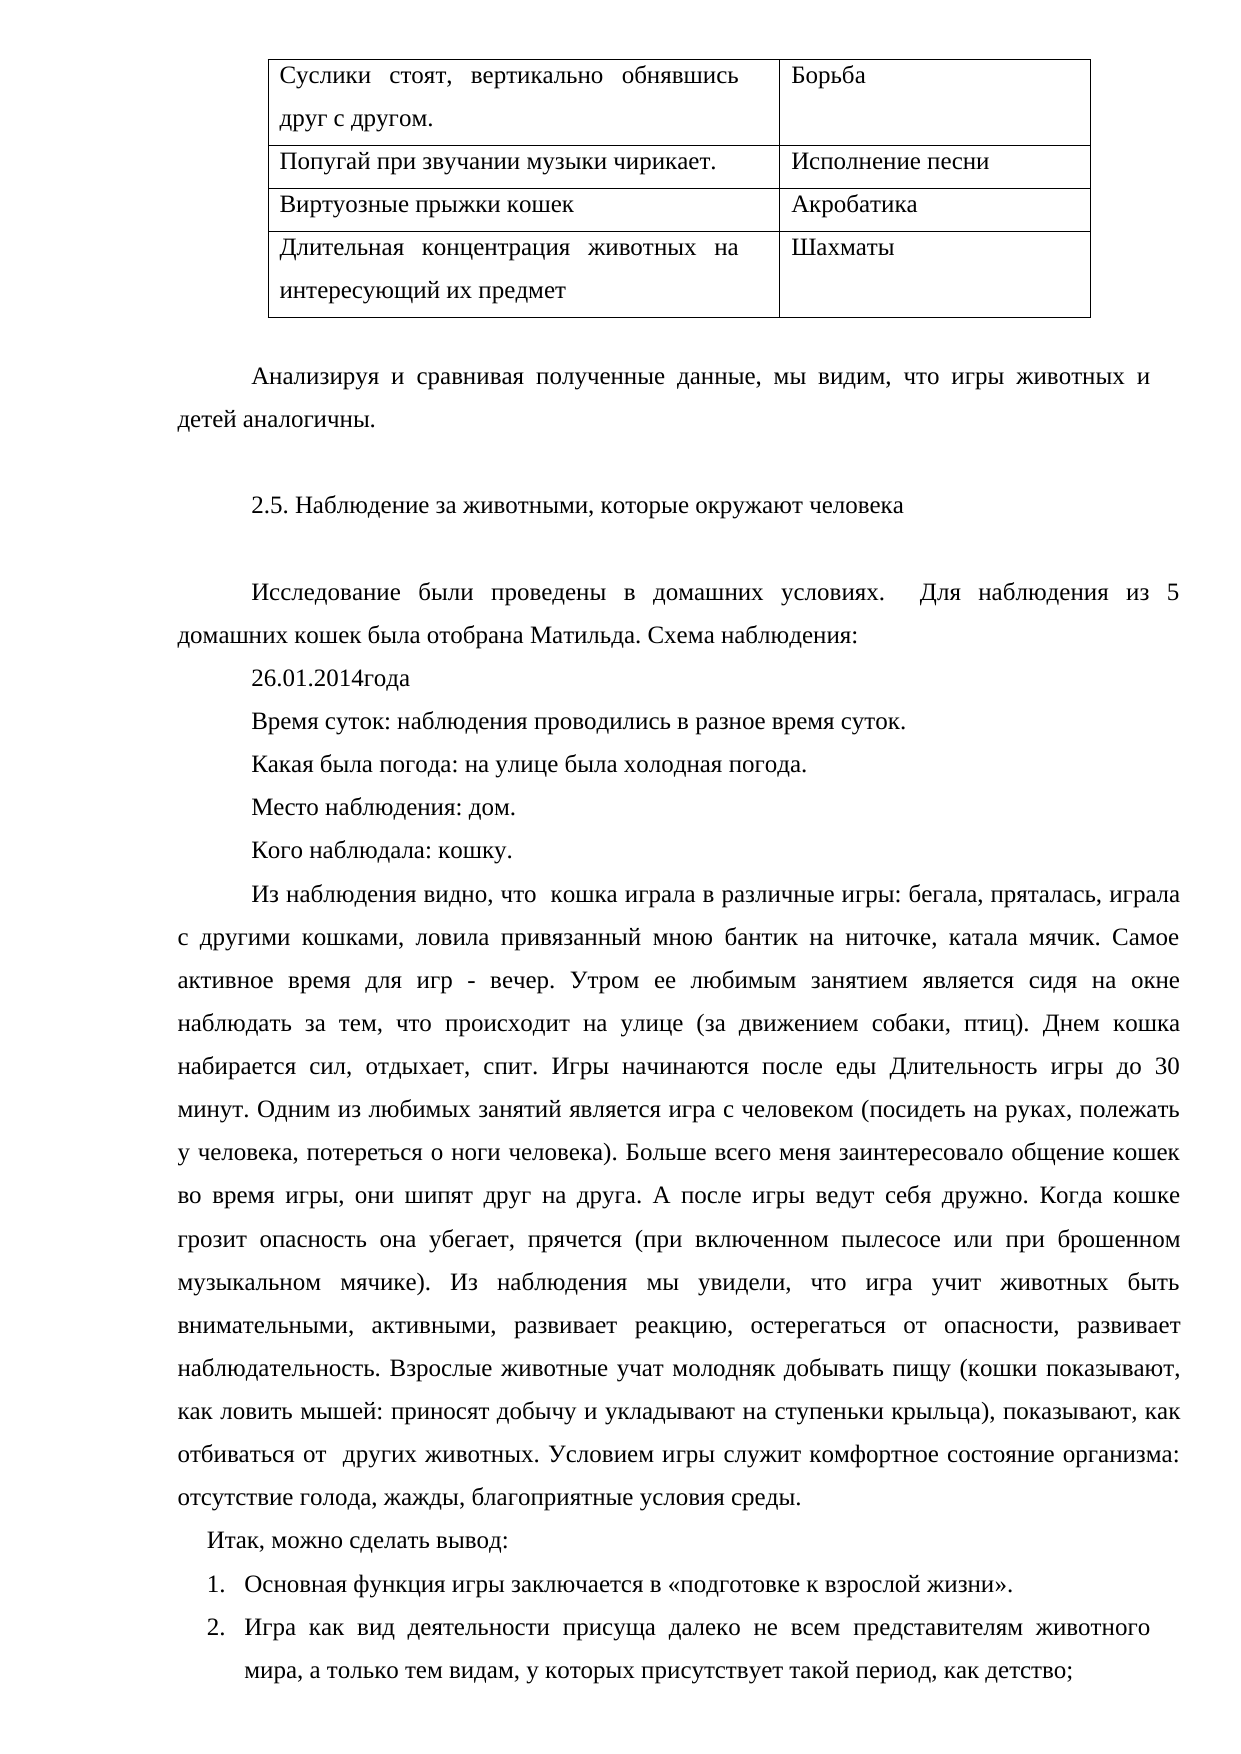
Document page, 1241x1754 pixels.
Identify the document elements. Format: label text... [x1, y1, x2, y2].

text Анализируя и сравнивая полученные данные, мы видим, что игры животных и детей аналогичны. [177, 361, 1152, 433]
table_cell Суслики стоят, вертикально обнявшись друг с другом. [269, 60, 779, 145]
table_cell Акробатика [780, 189, 1090, 231]
list Основная функция игры заключается в «подготовке к взрослой жизни». [207, 1569, 1152, 1597]
table_cell Шахматы [780, 232, 1090, 317]
text Из наблюдения видно, что кошка играла в различные игры: бегала, пряталась, играла с другими кошками, ловила привязанный мною бантик на ниточке, катала мячик. Самое активное время для игр - вечер. Утром ее любимым занятием является сидя на окне наблюдать за тем, что происходит на улице (за движением собаки, птиц). Днем кошка набирается сил, отдыхает, спит. Игры начинаются после еды Длительность игры до 30 минут. Одним из любимых занятий является игра с человеком (посидеть на руках, полежать у человека, потереться о ноги человека). Больше всего меня заинтересовало общение кошек во время игры, они шипят друг на друга. А после игры ведут себя дружно. Когда кошке грозит опасность она убегает, прячется (при включенном пылесосе или при брошенном музыкальном мячике). Из наблюдения мы увидели, что игра учит животных быть внимательными, активными, развивает реакцию, остерегаться от опасности, развивает наблюдательность. Взрослые животные учат молодняк добывать пищу (кошки показывают, как ловить мышей: приносят добычу и укладывают на ступеньки крыльца), показывают, как отбиваться от других животных. Условием игры служит комфортное состояние организма: отсутствие голода, жажды, благоприятные условия среды. [177, 879, 1181, 1511]
text Исследование были проведены в домашних условиях. Для наблюдения из 5 домашних кошек была отобрана Матильда. Схема наблюдения: [177, 577, 1181, 649]
text Место наблюдения: дом. [177, 792, 1152, 821]
table_cell Длительная концентрация животных на интересующий их предмет [269, 232, 779, 317]
text 2.5. Наблюдение за животными, которые окружают человека [177, 491, 1181, 519]
list Игра как вид деятельности присуща далеко не всем представителям животного мира, а только тем видам, у которых присутствует такой период, как детство; [207, 1612, 1152, 1684]
table_cell Виртуозные прыжки кошек [269, 189, 779, 231]
text Кого наблюдала: кошку. [177, 836, 1152, 864]
table_cell Исполнение песни [780, 146, 1090, 188]
text Итак, можно сделать вывод: [133, 1526, 1181, 1554]
text 26.01.2014года [177, 663, 1152, 692]
text Время суток: наблюдения проводились в разное время суток. [177, 706, 1152, 735]
text Какая была погода: на улице была холодная погода. [177, 749, 1152, 778]
table_cell Борьба [780, 60, 1090, 145]
table_cell Попугай при звучании музыки чирикает. [269, 146, 779, 188]
